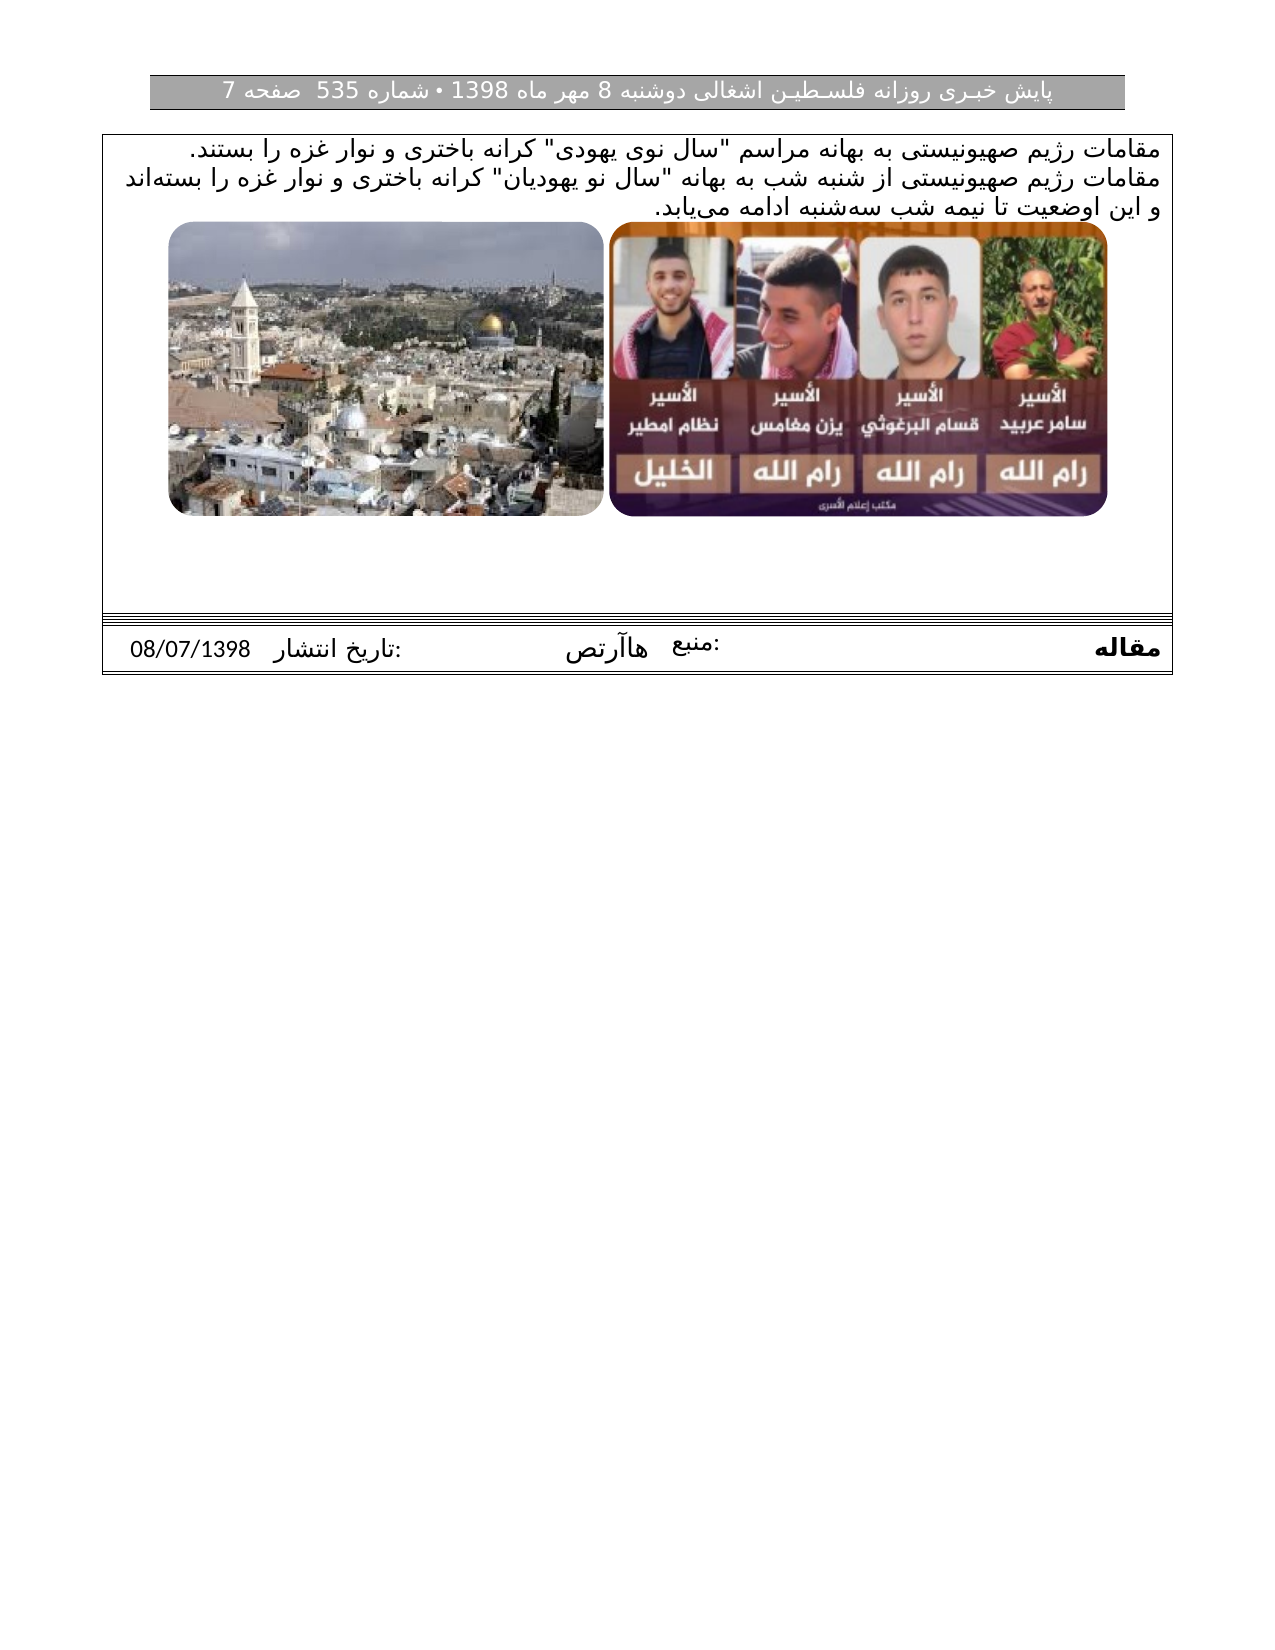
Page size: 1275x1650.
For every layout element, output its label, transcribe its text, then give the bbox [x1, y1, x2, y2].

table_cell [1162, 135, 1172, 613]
table_cell تاریخ انتشار: [262, 626, 426, 671]
picture [168, 221, 604, 516]
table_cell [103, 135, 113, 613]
table_cell هاآرتص [426, 626, 660, 671]
table_cell 08/07/1398 [103, 626, 262, 671]
table_cell منبع: [660, 626, 822, 671]
picture [609, 221, 1108, 517]
table_cell مقاله [822, 626, 1172, 671]
